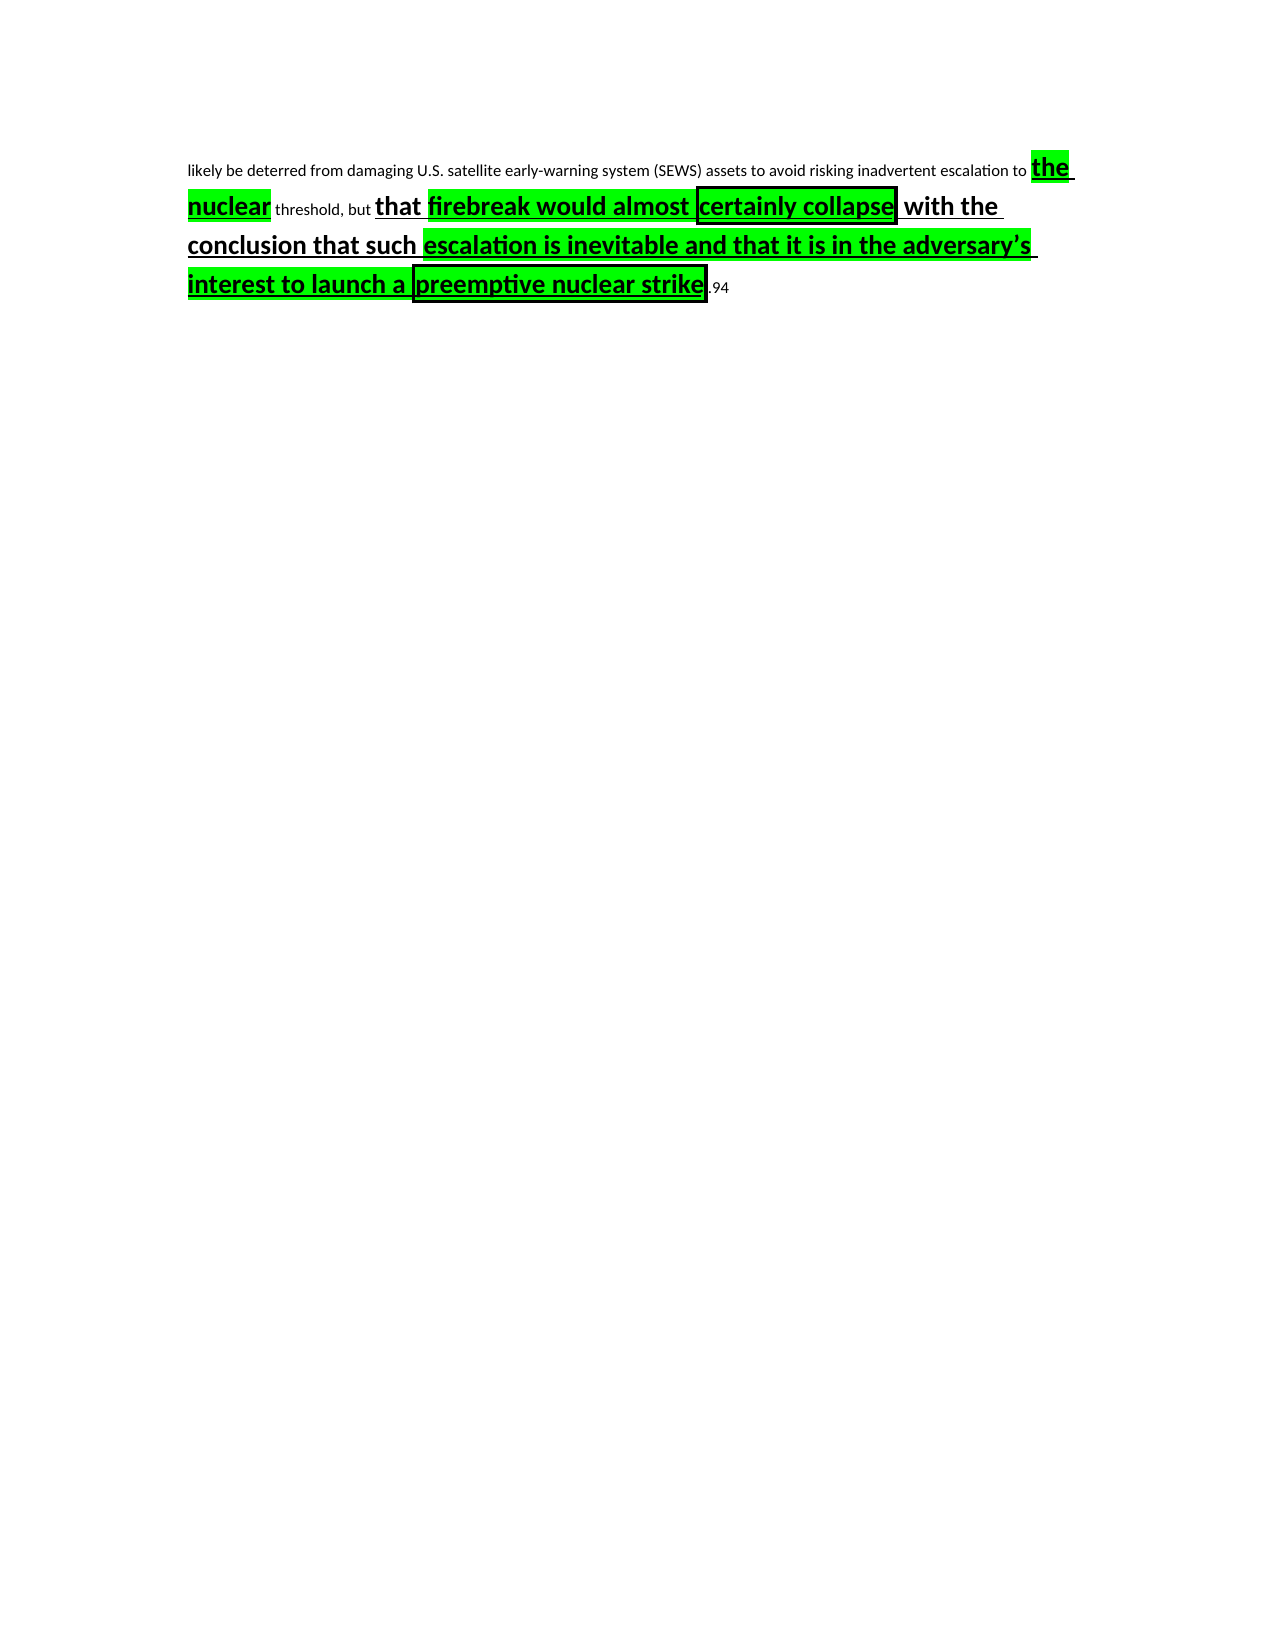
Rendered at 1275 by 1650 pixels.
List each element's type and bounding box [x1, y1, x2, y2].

text [187, 150, 1087, 303]
